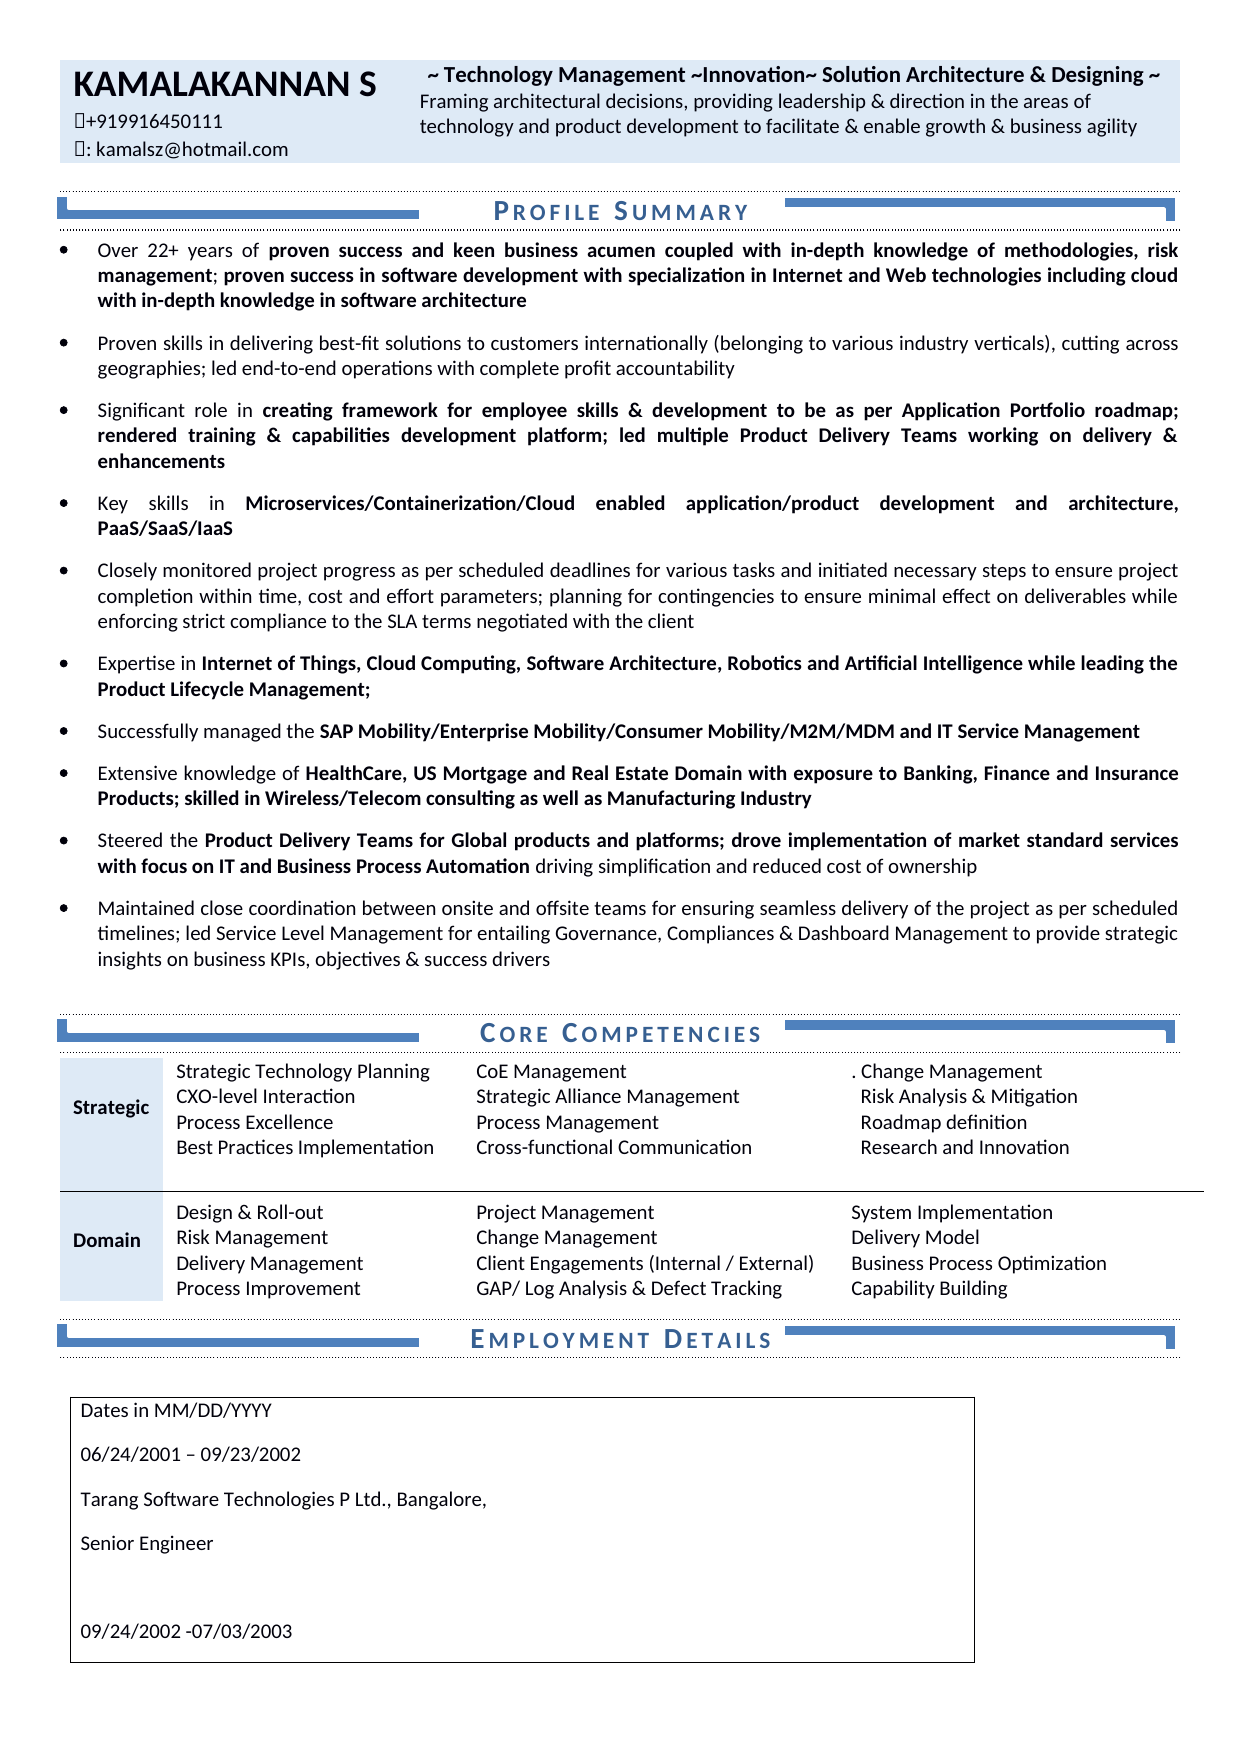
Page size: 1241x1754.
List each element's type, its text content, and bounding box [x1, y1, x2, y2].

table_header ~ Technology Management ~Innovation~ Solution Architecture & Designing ~ Framing architectural decisions, providing leadership & direction in the areas of technology and product development to facilitate & enable growth & business agility [407, 60, 1180, 163]
list Closely monitored project progress as per scheduled deadlines for various tasks and initiated necessary steps to ensure project completion within time, cost and effort parameters; planning for contingencies to ensure minimal effect on deliverables while enforcing strict compliance to the SLA terms negotiated with the client [60, 558, 1180, 634]
list Over 22+ years of proven success and keen business acumen coupled with in-depth knowledge of methodologies, risk management; proven success in software development with specialization in Internet and Web technologies including cloud with in-depth knowledge in software architecture [60, 237, 1180, 313]
list Expertise in Internet of Things, Cloud Computing, Software Architecture, Robotics and Artificial Intelligence while leading the Product Lifecycle Management; [60, 651, 1180, 701]
list Extensive knowledge of HealthCare, US Mortgage and Real Estate Domain with exposure to Banking, Finance and Insurance Products; skilled in Wireless/Telecom consulting as well as Manufacturing Industry [60, 760, 1180, 811]
list Key skills in Microservices/Containerization/Cloud enabled application/product development and architecture, PaaS/SaaS/IaaS [60, 490, 1180, 541]
list Proven skills in delivering best-fit solutions to customers internationally (belonging to various industry verticals), cutting across geographies; led end-to-end operations with complete profit accountability [60, 330, 1180, 381]
text Profile Summary [60, 191, 1180, 231]
table_header KAMALAKANNAN S +919916450111 : kamalsz@hotmail.com [60, 60, 407, 163]
table_header Strategic [60, 1058, 163, 1191]
text Employment Details [60, 1319, 1180, 1358]
text Core Competencies [60, 1013, 1180, 1053]
list Steered the Product Delivery Teams for Global products and platforms; drove implementation of market standard services with focus on IT and Business Process Automation driving simplification and reduced cost of ownership [60, 828, 1180, 878]
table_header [71, 1398, 974, 1662]
table_header Strategic Technology Planning CoE Management . Change Management CXO-level Interaction Strategic Alliance Management Risk Analysis & Mitigation Process Excellence Process Management Roadmap definition Best Practices Implementation Cross-functional Communication Research and Innovation [163, 1058, 1204, 1191]
table_cell Domain [60, 1192, 163, 1301]
table_cell Design & Roll-out Project Management System Implementation Risk Management Change Management Delivery Model Delivery Management Client Engagements (Internal / External) Business Process Optimization Process Improvement GAP/ Log Analysis & Defect Tracking Capability Building [163, 1192, 1204, 1301]
list Successfully managed the SAP Mobility/Enterprise Mobility/Consumer Mobility/M2M/MDM and IT Service Management [60, 718, 1180, 743]
list Significant role in creating framework for employee skills & development to be as per Application Portfolio roadmap; rendered training & capabilities development platform; led multiple Product Delivery Teams working on delivery & enhancements [60, 397, 1180, 473]
list Maintained close coordination between onsite and offsite teams for ensuring seamless delivery of the project as per scheduled timelines; led Service Level Management for entailing Governance, Compliances & Dashboard Management to provide strategic insights on business KPIs, objectives & success drivers [60, 895, 1180, 971]
